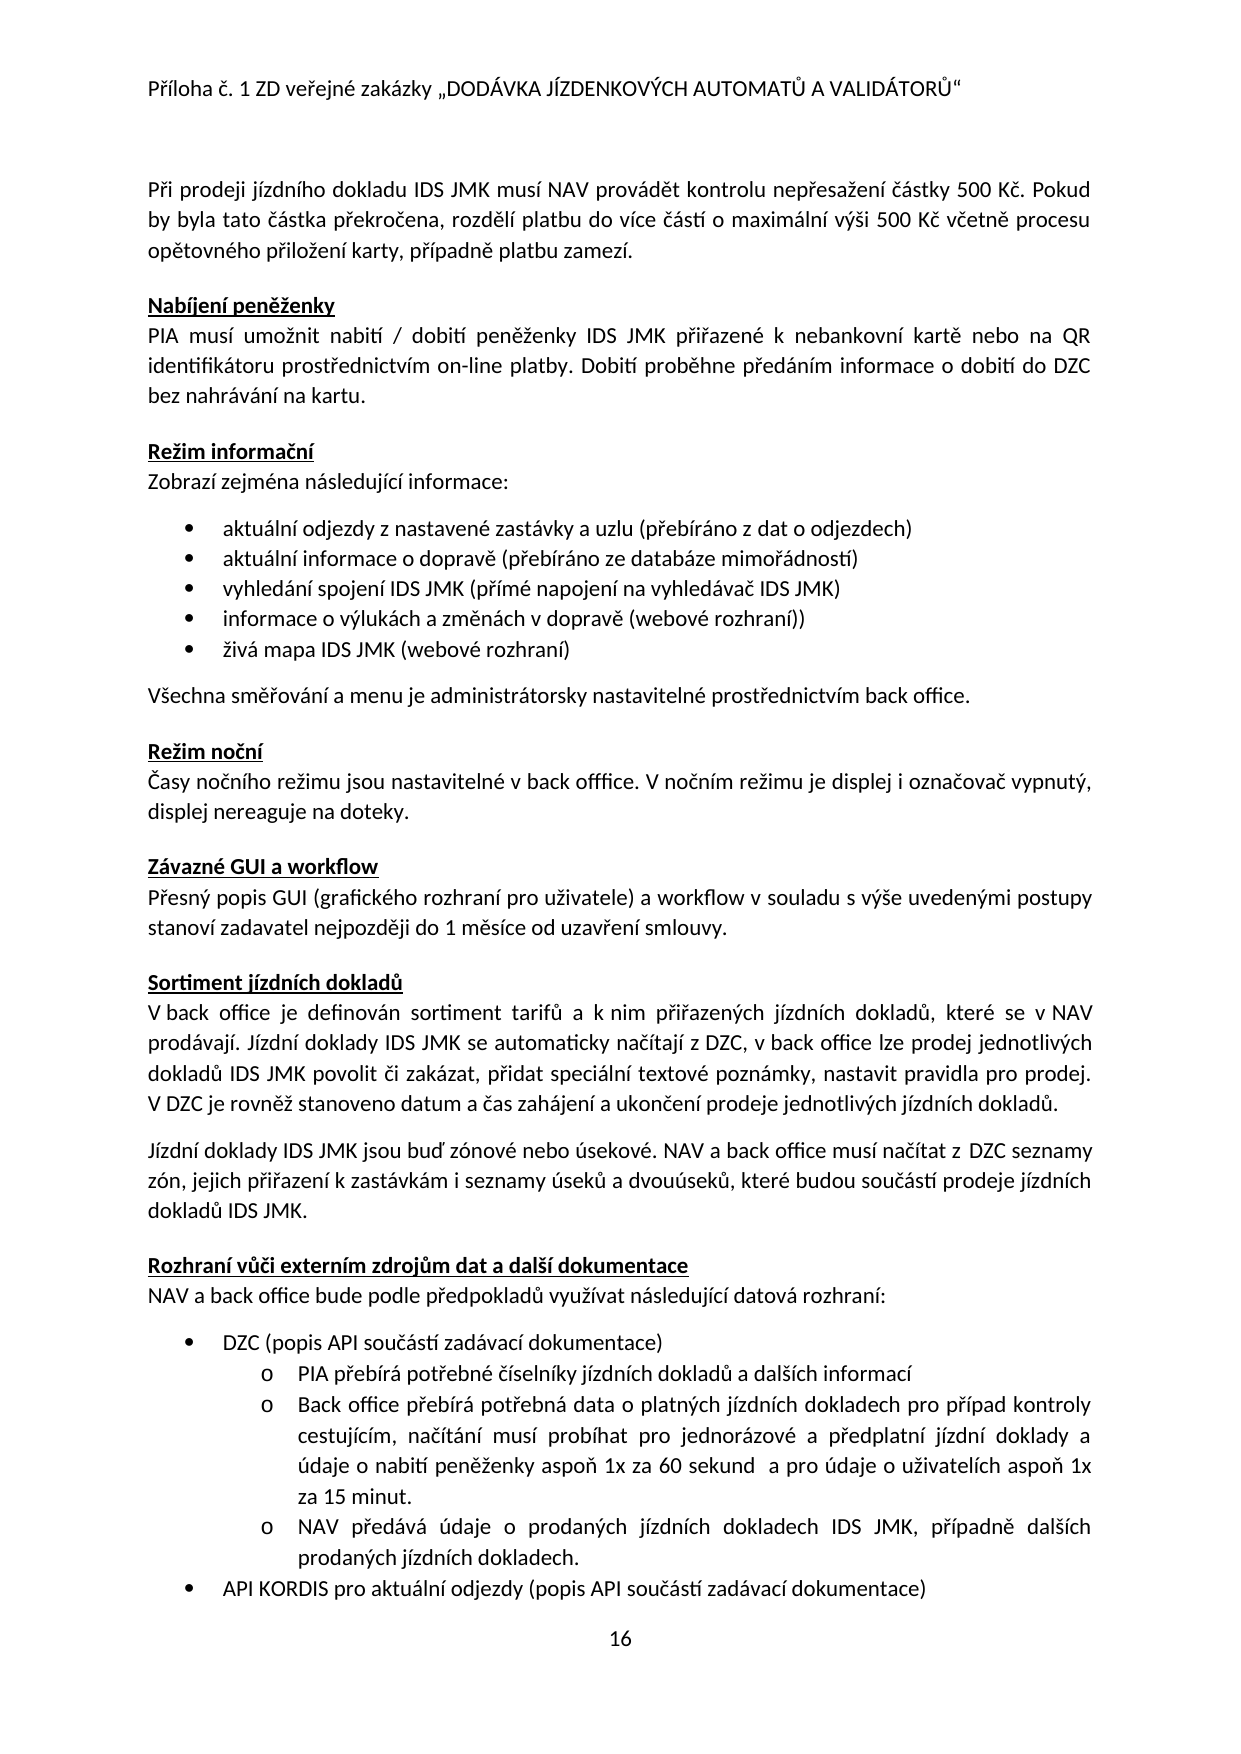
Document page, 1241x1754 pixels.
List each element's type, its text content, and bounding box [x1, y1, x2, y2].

subtitle Režim informační [148, 437, 1093, 465]
subtitle Režim noční [148, 737, 1093, 765]
subtitle Rozhraní vůči externím zdrojům dat a další dokumentace [148, 1251, 1093, 1279]
list aktuální informace o dopravě (přebíráno ze databáze mimořádností) [185, 544, 1093, 572]
text Přesný popis GUI (grafického rozhraní pro uživatele) a workflow v souladu s výše uvedenými postupy stanoví zadavatel nejpozději do 1 měsíce od uzavření smlouvy. [148, 883, 1093, 941]
list PIA přebírá potřebné číselníky jízdních dokladů a dalších informací [260, 1359, 1093, 1388]
subtitle Sortiment jízdních dokladů [148, 968, 1093, 996]
text Všechna směřování a menu je administrátorsky nastavitelné prostřednictvím back office. [148, 682, 1093, 709]
list NAV předává údaje o prodaných jízdních dokladech IDS JMK, případně dalších prodaných jízdních dokladech. [260, 1512, 1093, 1571]
text Při prodeji jízdního dokladu IDS JMK musí NAV provádět kontrolu nepřesažení částky 500 Kč. Pokud by byla tato částka překročena, rozdělí platbu do více částí o maximální výši 500 Kč včetně procesu opětovného přiložení karty, případně platbu zamezí. [148, 175, 1093, 264]
list API KORDIS pro aktuální odjezdy (popis API součástí zadávací dokumentace) [185, 1574, 1093, 1602]
text PIA musí umožnit nabití / dobití peněženky IDS JMK přiřazené k nebankovní kartě nebo na QR identifikátoru prostřednictvím on-line platby. Dobití proběhne předáním informace o dobití do DZC bez nahrávání na kartu. [148, 321, 1093, 409]
subtitle Závazné GUI a workflow [148, 852, 1093, 880]
list živá mapa IDS JMK (webové rozhraní) [185, 635, 1093, 663]
text V back office je definován sortiment tarifů a k nim přiřazených jízdních dokladů, které se v NAV prodávají. Jízdní doklady IDS JMK se automaticky načítají z DZC, v back office lze prodej jednotlivých dokladů IDS JMK povolit či zakázat, přidat speciální textové poznámky, nastavit pravidla pro prodej. V DZC je rovněž stanoveno datum a čas zahájení a ukončení prodeje jednotlivých jízdních dokladů. [148, 998, 1093, 1117]
subtitle Nabíjení peněženky [148, 291, 1093, 319]
list Back office přebírá potřebná data o platných jízdních dokladech pro případ kontroly cestujícím, načítání musí probíhat pro jednorázové a předplatní jízdní doklady a údaje o nabití peněženky aspoň 1x za 60 sekund a pro údaje o uživatelích aspoň 1x za 15 minut. [260, 1390, 1093, 1510]
list aktuální odjezdy z nastavené zastávky a uzlu (přebíráno z dat o odjezdech) [185, 514, 1093, 542]
text Jízdní doklady IDS JMK jsou buď zónové nebo úsekové. NAV a back office musí načítat z DZC seznamy zón, jejich přiřazení k zastávkám i seznamy úseků a dvouúseků, které budou součástí prodeje jízdních dokladů IDS JMK. [148, 1136, 1093, 1224]
text Časy nočního režimu jsou nastavitelné v back offfice. V nočním režimu je displej i označovač vypnutý, displej nereaguje na doteky. [148, 767, 1093, 825]
text NAV a back office bude podle předpokladů využívat následující datová rozhraní: [148, 1282, 1093, 1309]
list DZC (popis API součástí zadávací dokumentace) [185, 1328, 1093, 1356]
text Zobrazí zejména následující informace: [148, 467, 1093, 495]
list vyhledání spojení IDS JMK (přímé napojení na vyhledávač IDS JMK) [185, 574, 1093, 602]
list informace o výlukách a změnách v dopravě (webové rozhraní)) [185, 604, 1093, 632]
